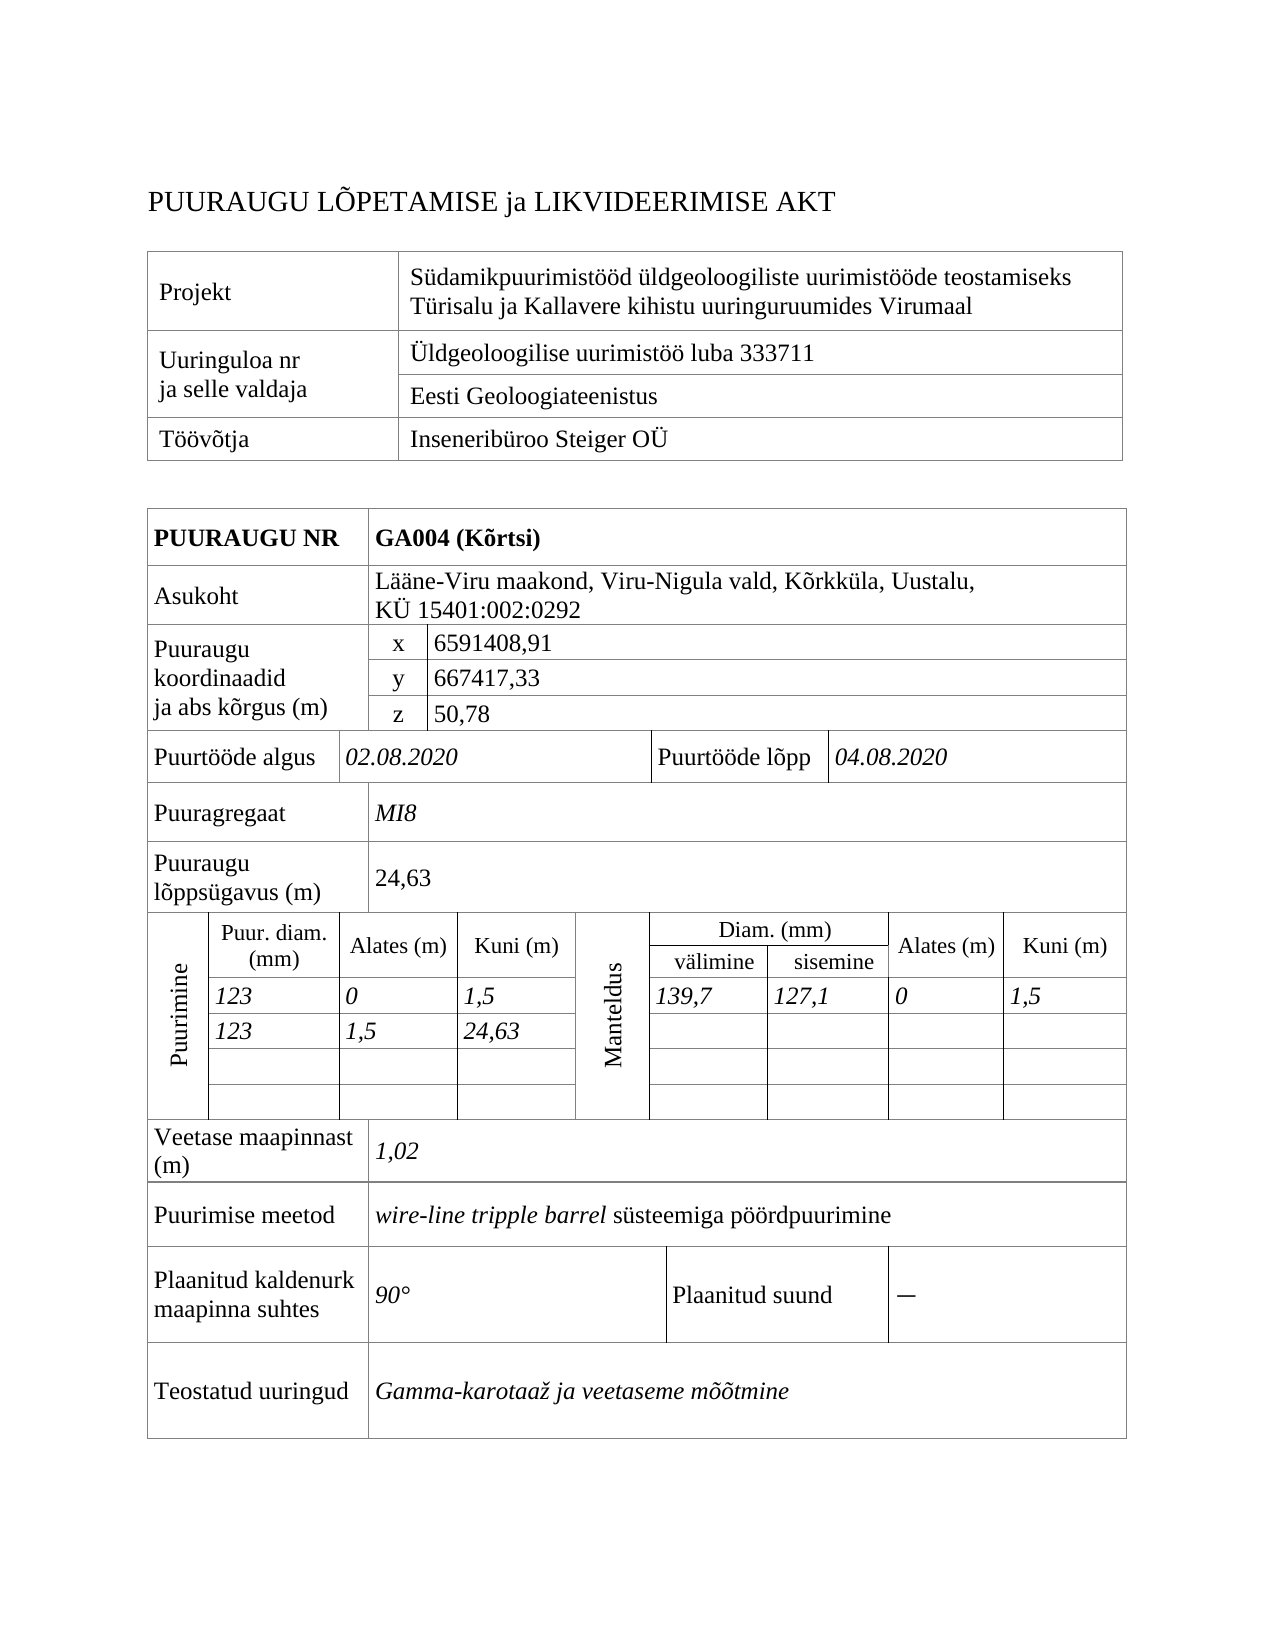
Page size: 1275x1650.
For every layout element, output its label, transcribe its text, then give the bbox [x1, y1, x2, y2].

table_header GA004 (Kõrtsi) [369, 509, 1126, 565]
table_header Südamikpuurimistööd üldgeoloogiliste uurimistööde teostamiseks Türisalu ja Kallavere kihistu uuringuruumides Virumaal [399, 252, 1122, 330]
text PUURAUGU LÕPETAMISE ja LIKVIDEERIMISE AKT [148, 184, 1127, 217]
table_cell [1004, 1049, 1126, 1083]
table_cell Asukoht [148, 566, 368, 624]
table_cell Kuni (m) [458, 913, 575, 977]
table_cell Alates (m) [340, 913, 457, 977]
table_cell [458, 1049, 575, 1083]
table_cell [340, 1049, 457, 1083]
table_cell [1004, 1085, 1126, 1119]
table_cell Puurimise meetod [148, 1183, 368, 1246]
table_cell Puurtööde algus [148, 731, 339, 782]
table_cell MI8 [369, 783, 1126, 841]
table_cell sisemine [768, 946, 888, 977]
table_cell Puur. diam. (mm) [209, 913, 339, 977]
table_cell Lääne-Viru maakond, Viru-Nigula vald, Kõrkküla, Uustalu, KÜ 15401:002:0292 [369, 566, 1126, 624]
table_cell [458, 1085, 575, 1119]
table_cell 6591408,91 [428, 625, 1126, 659]
table_cell [768, 1014, 888, 1048]
table_cell Puuraugu lõppsügavus (m) [148, 842, 368, 912]
table_cell 667417,33 [428, 660, 1126, 695]
table_cell [650, 1049, 767, 1083]
table_cell Teostatud uuringud [148, 1343, 368, 1438]
table_cell Puurimine [148, 913, 208, 1119]
table_cell Üldgeoloogilise uurimistöö luba 333711 [399, 331, 1122, 373]
table_cell 50,78 [428, 696, 1126, 730]
table_cell — [889, 1247, 1126, 1342]
table_cell y [369, 660, 427, 695]
table_cell 139,7 [650, 978, 767, 1013]
table_cell z [369, 696, 427, 730]
table_cell 1,5 [458, 978, 575, 1013]
table_cell 24,63 [458, 1014, 575, 1048]
table_cell 04.08.2020 [829, 731, 1126, 782]
table_cell [768, 1085, 888, 1119]
table_cell [889, 1085, 1003, 1119]
table_cell 1,02 [369, 1120, 1126, 1181]
table_cell 1,5 [1004, 978, 1126, 1013]
table_cell Plaanitud suund [667, 1247, 888, 1342]
table_cell 90° [369, 1247, 666, 1342]
table_cell Alates (m) [889, 913, 1003, 977]
table_cell 0 [340, 978, 457, 1013]
table_cell 1,5 [340, 1014, 457, 1048]
table_cell [209, 1085, 339, 1119]
table_cell Puuragregaat [148, 783, 368, 841]
table_cell [889, 1049, 1003, 1083]
table_cell Uuringuloa nr ja selle valdaja [148, 331, 398, 417]
table_cell [1004, 1014, 1126, 1048]
table_cell välimine [650, 946, 767, 977]
table_cell [889, 1014, 1003, 1048]
table_cell [650, 1014, 767, 1048]
table_cell Puuraugu koordinaadid ja abs kõrgus (m) [148, 625, 368, 730]
table_cell x [369, 625, 427, 659]
table_cell Puurtööde lõpp [652, 731, 828, 782]
table_cell 123 [209, 978, 339, 1013]
table_header PUURAUGU NR [148, 509, 368, 565]
table_cell Veetase maapinnast (m) [148, 1120, 368, 1181]
table_cell Plaanitud kaldenurk maapinna suhtes [148, 1247, 368, 1342]
table_cell 123 [209, 1014, 339, 1048]
table_cell Gamma-karotaaž ja veetaseme mõõtmine [369, 1343, 1126, 1438]
table_cell Eesti Geoloogiateenistus [399, 375, 1122, 417]
table_cell Diam. (mm) [650, 913, 888, 945]
table_cell Manteldus [576, 913, 649, 1119]
table_cell [650, 1085, 767, 1119]
table_cell 127,1 [768, 978, 888, 1013]
table_header Projekt [148, 252, 398, 330]
table_cell wire-line tripple barrel süsteemiga pöördpuurimine [369, 1183, 1126, 1246]
table_cell Töövõtja [148, 418, 398, 460]
table_cell Inseneribüroo Steiger OÜ [399, 418, 1122, 460]
table_cell 24,63 [369, 842, 1126, 912]
table_cell Kuni (m) [1004, 913, 1126, 977]
table_cell [340, 1085, 457, 1119]
table_cell 02.08.2020 [340, 731, 651, 782]
table_cell 0 [889, 978, 1003, 1013]
table_cell [768, 1049, 888, 1083]
table_cell [209, 1049, 339, 1083]
